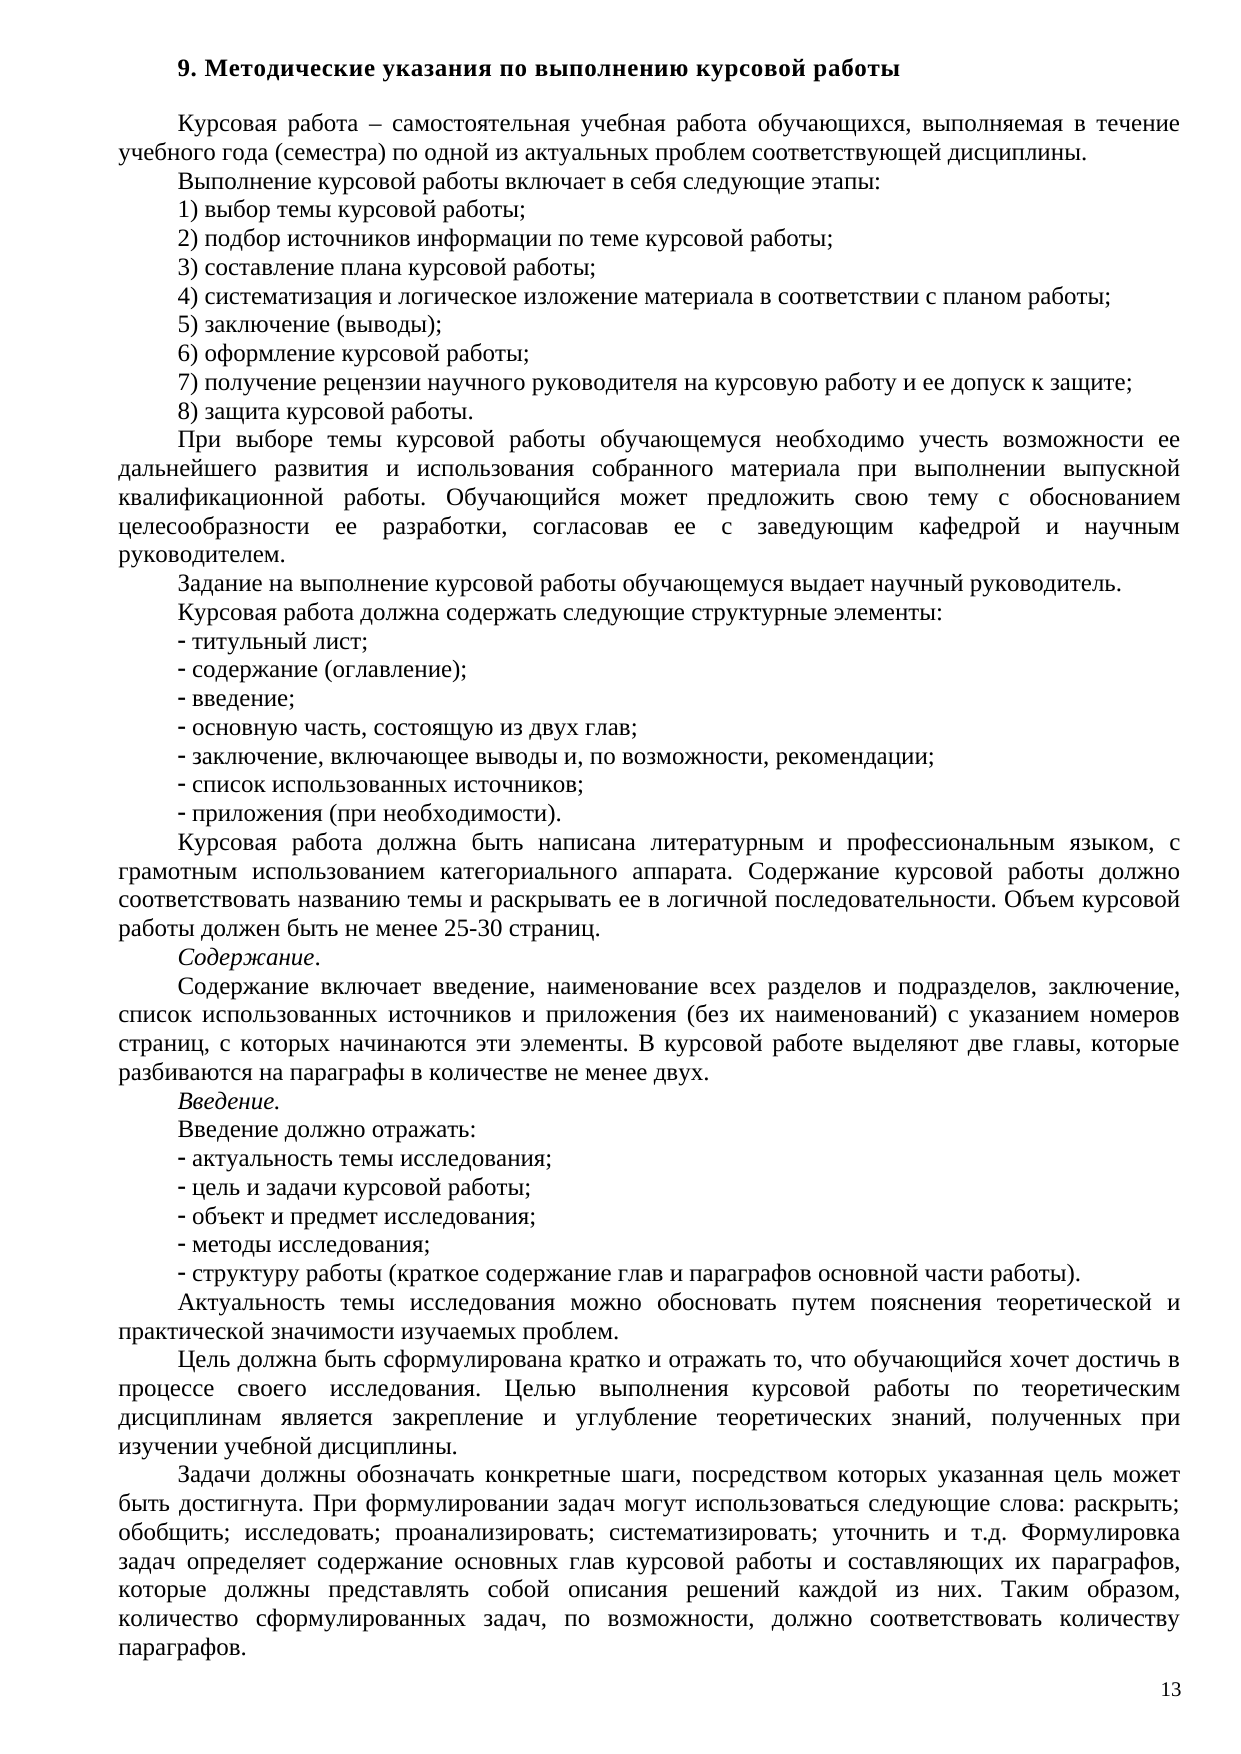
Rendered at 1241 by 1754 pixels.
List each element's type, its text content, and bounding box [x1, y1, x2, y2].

text Выполнение курсовой работы включает в себя следующие этапы: [118, 166, 1181, 194]
text содержание (оглавление); [118, 654, 1181, 683]
text Курсовая работа должна содержать следующие структурные элементы: [118, 597, 1181, 626]
text структуру работы (краткое содержание глав и параграфов основной части работы). [118, 1258, 1181, 1287]
text титульный лист; [118, 626, 1181, 654]
text введение; [118, 683, 1181, 712]
text Содержание включает введение, наименование всех разделов и подразделов, заключение, список использованных источников и приложения (без их наименований) с указанием номеров страниц, с которых начинаются эти элементы. В курсовой работе выделяют две главы, которые разбиваются на параграфы в количестве не менее двух. [118, 971, 1181, 1086]
text 6) оформление курсовой работы; [118, 338, 1181, 367]
text Введение должно отражать: [118, 1114, 1181, 1143]
text Цель должна быть сформулирована кратко и отражать то, что обучающийся хочет достичь в процессе своего исследования. Целью выполнения курсовой работы по теоретическим дисциплинам является закрепление и углубление теоретических знаний, полученных при изучении учебной дисциплины. [118, 1344, 1181, 1459]
text заключение, включающее выводы и, по возможности, рекомендации; [118, 741, 1181, 769]
text Задание на выполнение курсовой работы обучающемуся выдает научный руководитель. [118, 568, 1181, 597]
text цель и задачи курсовой работы; [118, 1172, 1181, 1201]
text 2) подбор источников информации по теме курсовой работы; [118, 223, 1181, 252]
text 3) составление плана курсовой работы; [118, 252, 1181, 281]
text 7) получение рецензии научного руководителя на курсовую работу и ее допуск к защите; [118, 367, 1181, 396]
text 1) выбор темы курсовой работы; [118, 194, 1181, 223]
text 8) защита курсовой работы. [118, 396, 1181, 424]
text приложения (при необходимости). [118, 798, 1181, 827]
text список использованных источников; [118, 769, 1181, 798]
text основную часть, состоящую из двух глав; [118, 712, 1181, 741]
text Введение. [118, 1086, 1181, 1114]
text Задачи должны обозначать конкретные шаги, посредством которых указанная цель может быть достигнута. При формулировании задач могут использоваться следующие слова: раскрыть; обобщить; исследовать; проанализировать; систематизировать; уточнить и т.д. Формулировка задач определяет содержание основных глав курсовой работы и составляющих их параграфов, которые должны представлять собой описания решений каждой из них. Таким образом, количество сформулированных задач, по возможности, должно соответствовать количеству параграфов. [118, 1459, 1181, 1661]
text 9. Методические указания по выполнению курсовой работы [118, 53, 1181, 82]
text актуальность темы исследования; [118, 1143, 1181, 1172]
text Курсовая работа должна быть написана литературным и профессиональным языком, с грамотным использованием категориального аппарата. Содержание курсовой работы должно соответствовать названию темы и раскрывать ее в логичной последовательности. Объем курсовой работы должен быть не менее 25-30 страниц. [118, 827, 1181, 942]
text методы исследования; [118, 1229, 1181, 1258]
text объект и предмет исследования; [118, 1201, 1181, 1229]
text 4) систематизация и логическое изложение материала в соответствии с планом работы; [118, 281, 1181, 309]
text Содержание. [118, 942, 1181, 971]
text При выборе темы курсовой работы обучающемуся необходимо учесть возможности ее дальнейшего развития и использования собранного материала при выполнении выпускной квалификационной работы. Обучающийся может предложить свою тему с обоснованием целесообразности ее разработки, согласовав ее с заведующим кафедрой и научным руководителем. [118, 424, 1181, 568]
text 5) заключение (выводы); [118, 309, 1181, 338]
text Актуальность темы исследования можно обосновать путем пояснения теоретической и практической значимости изучаемых проблем. [118, 1287, 1181, 1344]
text Курсовая работа – самостоятельная учебная работа обучающихся, выполняемая в течение учебного года (семестра) по одной из актуальных проблем соответствующей дисциплины. [118, 108, 1181, 166]
